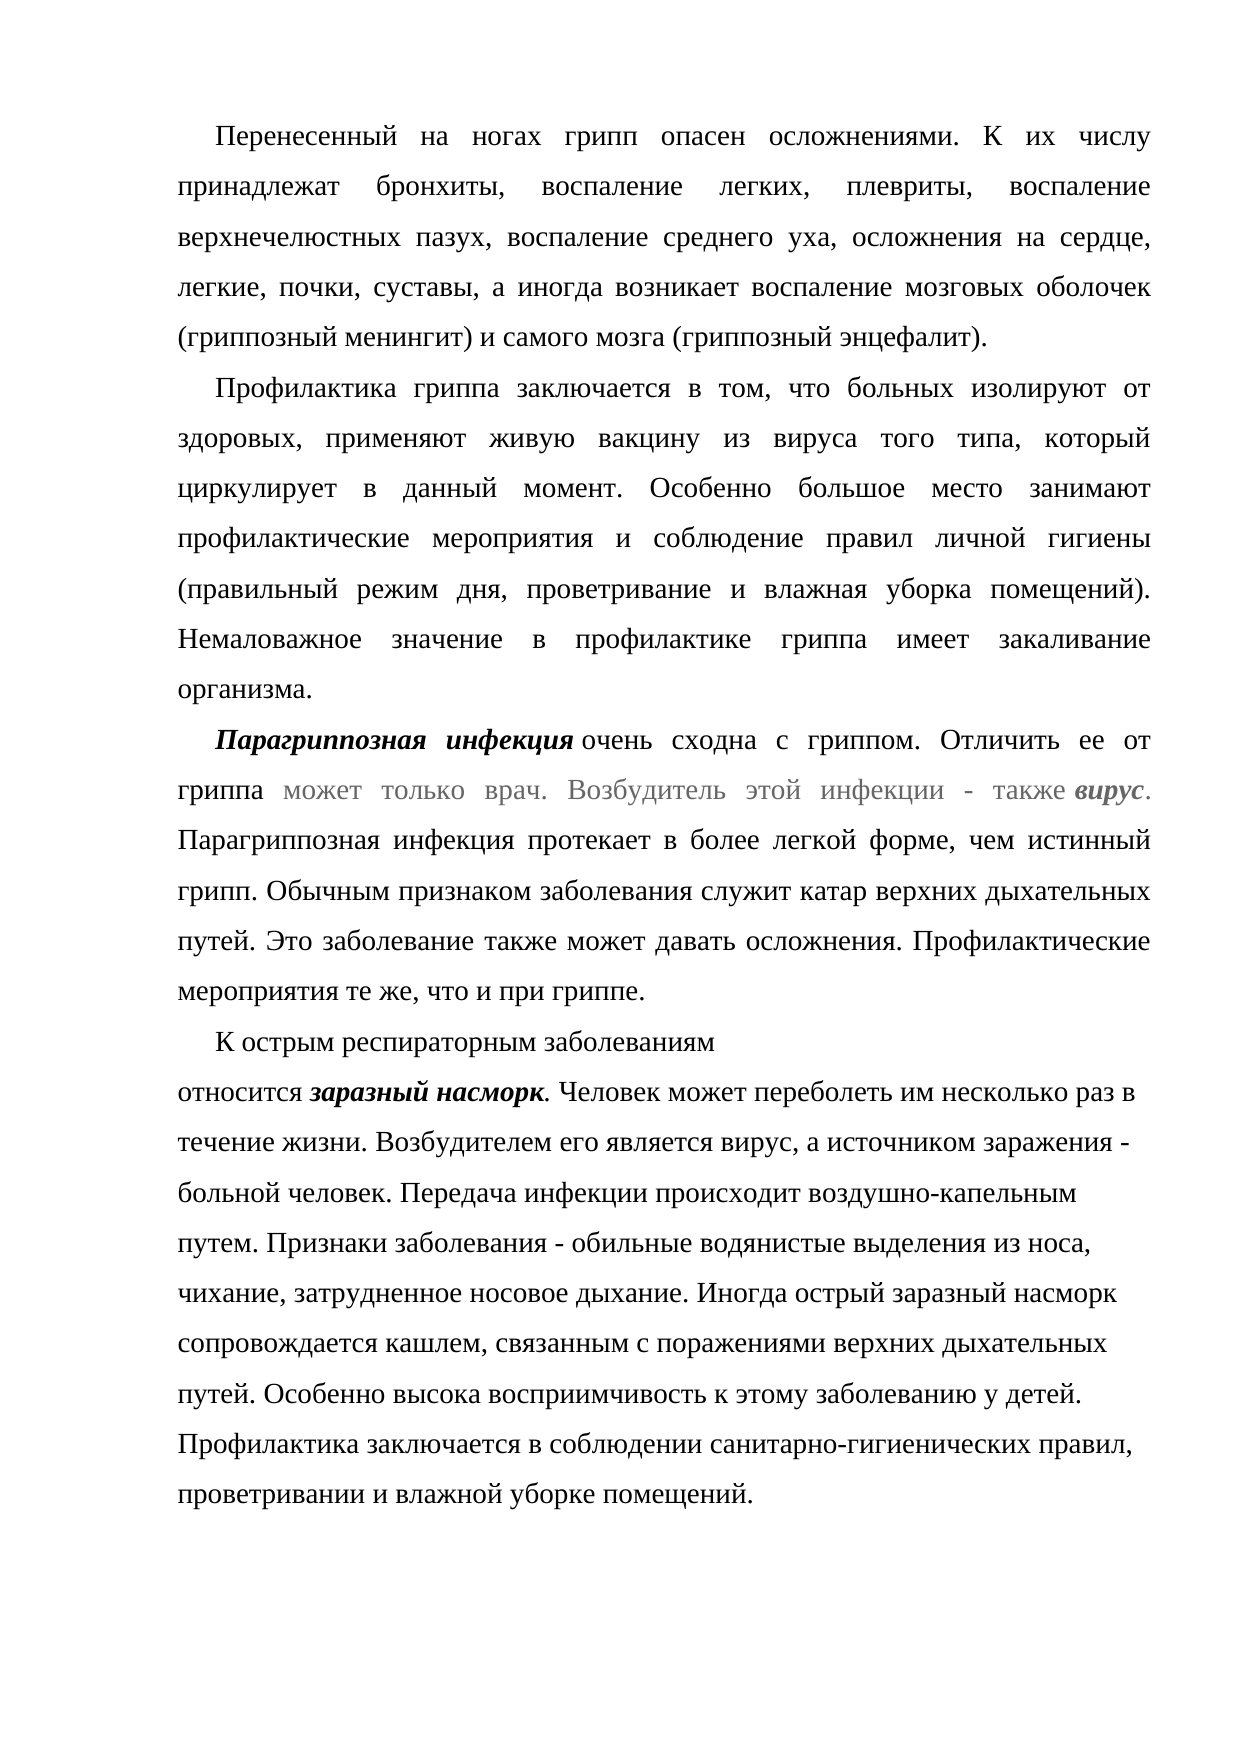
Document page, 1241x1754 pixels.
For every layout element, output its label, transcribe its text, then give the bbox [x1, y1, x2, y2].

text Перенесенный на ногах грипп опасен осложнениями. К их числу принадлежат бронхиты, воспаление легких, плевриты, воспаление верхнечелюстных пазух, воспаление среднего уха, осложнения на сердце, легкие, почки, суставы, а иногда возникает воспаление мозговых оболочек (гриппозный менингит) и самого мозга (гриппозный энцефалит). [177, 118, 1152, 353]
text К острым респираторным заболеваниям относится заразный насморк. Человек может переболеть им несколько раз в течение жизни. Возбудителем его является вирус, а источником заражения - больной человек. Передача инфекции происходит воздушно-капельным путем. Признаки заболевания - обильные водянистые выделения из носа, чихание, затрудненное носовое дыхание. Иногда острый заразный насморк сопровождается кашлем, связанным с поражениями верхних дыхательных путей. Особенно высока восприимчивость к этому заболеванию у детей. Профилактика заключается в соблюдении санитарно-гигиенических правил, проветривании и влажной уборке помещений. [177, 1024, 1152, 1510]
text Профилактика гриппа заключается в том, что больных изолируют от здоровых, применяют живую вакцину из вируса того типа, который циркулирует в данный момент. Особенно большое место занимают профилактические мероприятия и соблюдение правил личной гигиены (правильный режим дня, проветривание и влажная уборка помещений). Немаловажное значение в профилактике гриппа имеет закаливание организма. [177, 370, 1152, 705]
text Парагриппозная инфекция очень сходна с гриппом. Отличить ее от гриппа может только врач. Возбудитель этой инфекции - также вирус. Парагриппозная инфекция протекает в более легкой форме, чем истинный грипп. Обычным признаком заболевания служит катар верхних дыхательных путей. Это заболевание также может давать осложнения. Профилактические мероприятия те же, что и при гриппе. [177, 722, 1152, 1007]
